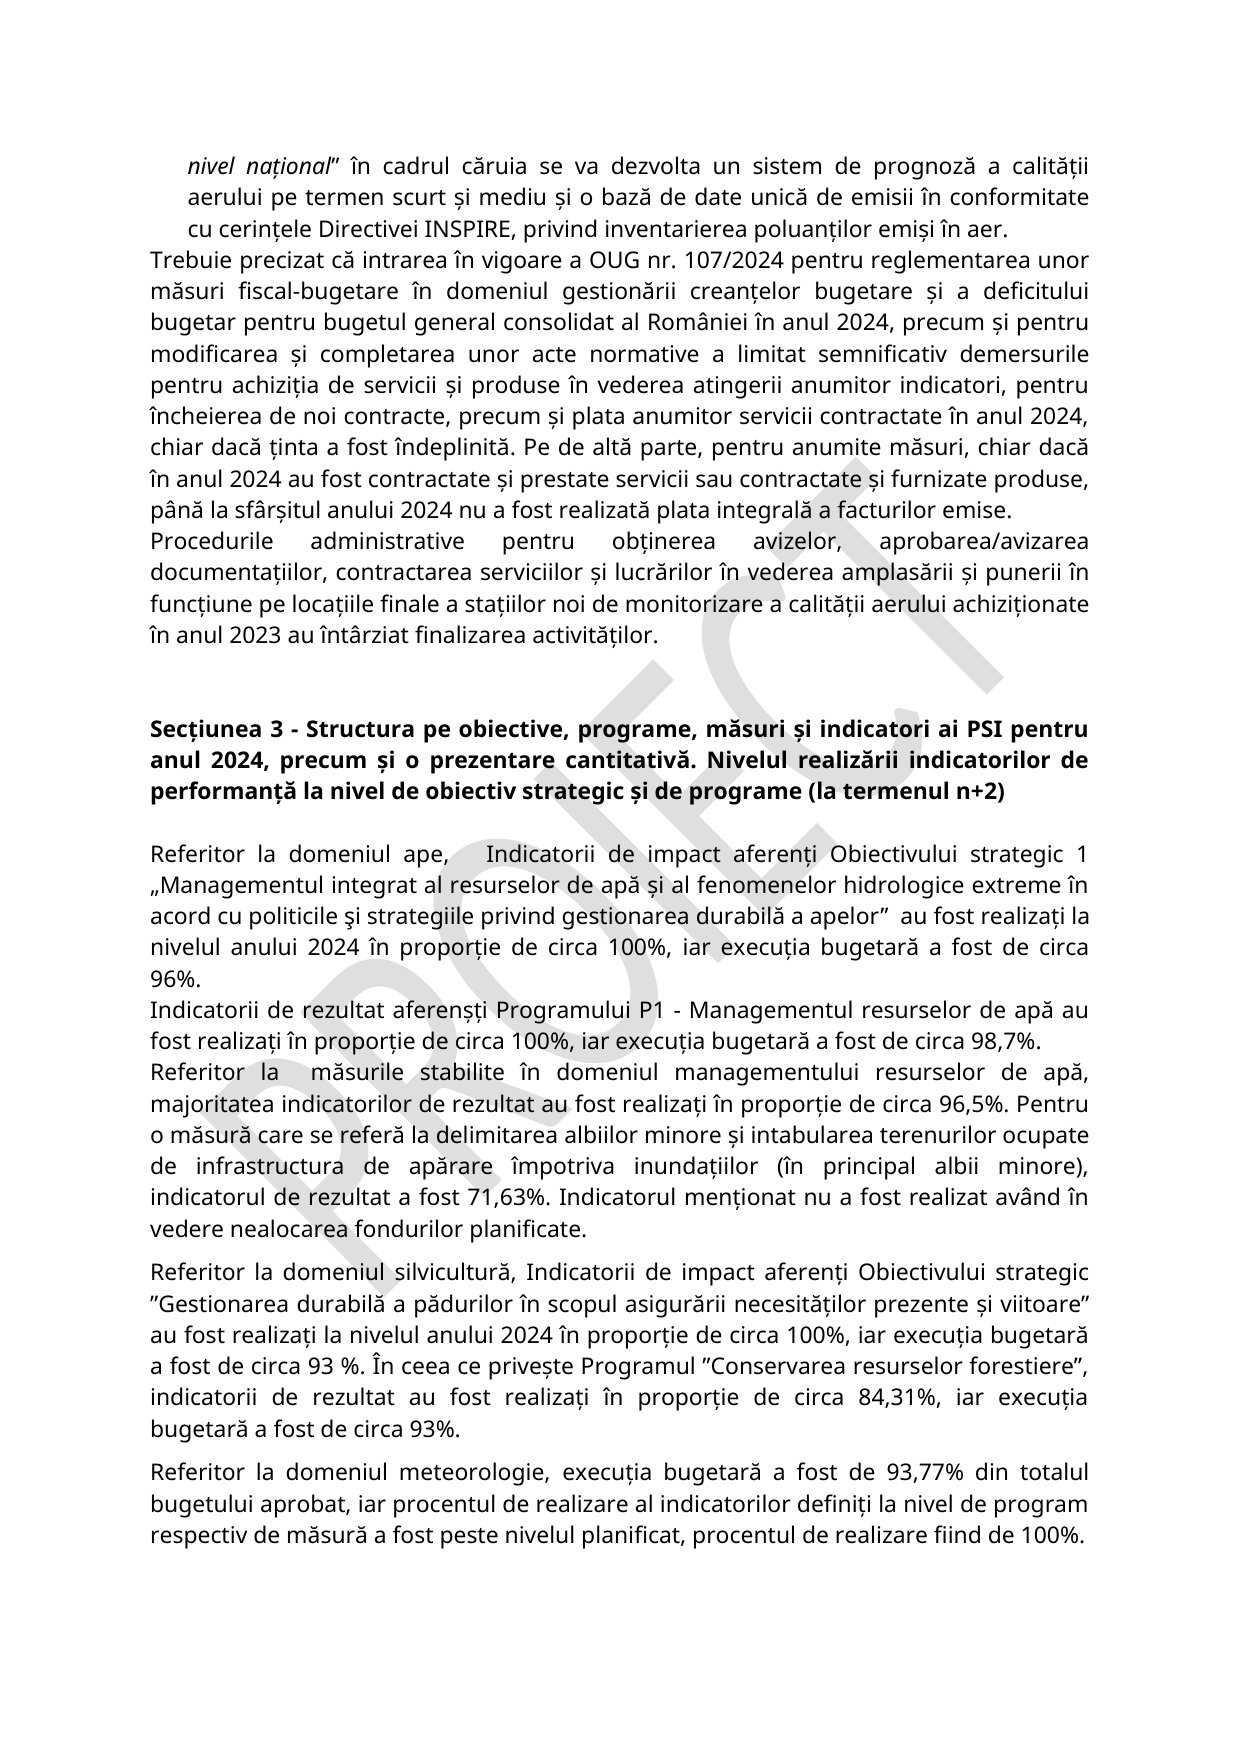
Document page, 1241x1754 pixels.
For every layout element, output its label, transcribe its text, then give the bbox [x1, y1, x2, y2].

text Referitor la domeniul silvicultură, Indicatorii de impact aferenți Obiectivului strategic ”Gestionarea durabilă a pădurilor în scopul asigurării necesităților prezente și viitoare” au fost realizați la nivelul anului 2024 în proporție de circa 100%, iar execuția bugetară a fost de circa 93 %. În ceea ce privește Programul ”Conservarea resurselor forestiere”, indicatorii de rezultat au fost realizați în proporție de circa 84,31%, iar execuția bugetară a fost de circa 93%. [150, 1256, 1090, 1444]
text Referitor la măsurile stabilite în domeniul managementului resurselor de apă, majoritatea indicatorilor de rezultat au fost realizați în proporție de circa 96,5%. Pentru o măsură care se referă la delimitarea albiilor minore și intabularea terenurilor ocupate de infrastructura de apărare împotriva inundațiilor (în principal albii minore), indicatorul de rezultat a fost 71,63%. Indicatorul menționat nu a fost realizat având în vedere nealocarea fondurilor planificate. [150, 1056, 1090, 1244]
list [150, 150, 1090, 244]
text Referitor la domeniul ape, Indicatorii de impact aferenți Obiectivului strategic 1 „Managementul integrat al resurselor de apă și al fenomenelor hidrologice extreme în acord cu politicile şi strategiile privind gestionarea durabilă a apelor” au fost realizați la nivelul anului 2024 în proporție de circa 100%, iar execuția bugetară a fost de circa 96%. [150, 837, 1090, 994]
text Referitor la domeniul meteorologie, execuția bugetară a fost de 93,77% din totalul bugetului aprobat, iar procentul de realizare al indicatorilor definiți la nivel de program respectiv de măsură a fost peste nivelul planificat, procentul de realizare fiind de 100%. [150, 1456, 1090, 1550]
text Trebuie precizat că intrarea în vigoare a OUG nr. 107/2024 pentru reglementarea unor măsuri fiscal-bugetare în domeniul gestionării creanțelor bugetare și a deficitului bugetar pentru bugetul general consolidat al României în anul 2024, precum și pentru modificarea și completarea unor acte normative a limitat semnificativ demersurile pentru achiziția de servicii și produse în vederea atingerii anumitor indicatori, pentru încheierea de noi contracte, precum și plata anumitor servicii contractate în anul 2024, chiar dacă ținta a fost îndeplinită. Pe de altă parte, pentru anumite măsuri, chiar dacă în anul 2024 au fost contractate și prestate servicii sau contractate și furnizate produse, până la sfârșitul anului 2024 nu a fost realizată plata integrală a facturilor emise. [150, 244, 1090, 525]
text Secțiunea 3 - Structura pe obiective, programe, măsuri și indicatori ai PSI pentru anul 2024, precum și o prezentare cantitativă. Nivelul realizării indicatorilor de performanță la nivel de obiectiv strategic și de programe (la termenul n+2) [150, 712, 1090, 806]
text Procedurile administrative pentru obținerea avizelor, aprobarea/avizarea documentațiilor, contractarea serviciilor și lucrărilor în vederea amplasării și punerii în funcțiune pe locațiile finale a stațiilor noi de monitorizare a calității aerului achiziționate în anul 2023 au întârziat finalizarea activităților. [150, 525, 1090, 650]
text Indicatorii de rezultat aferenșți Programului P1 - Managementul resurselor de apă au fost realizați în proporție de circa 100%, iar execuția bugetară a fost de circa 98,7%. [150, 994, 1090, 1056]
